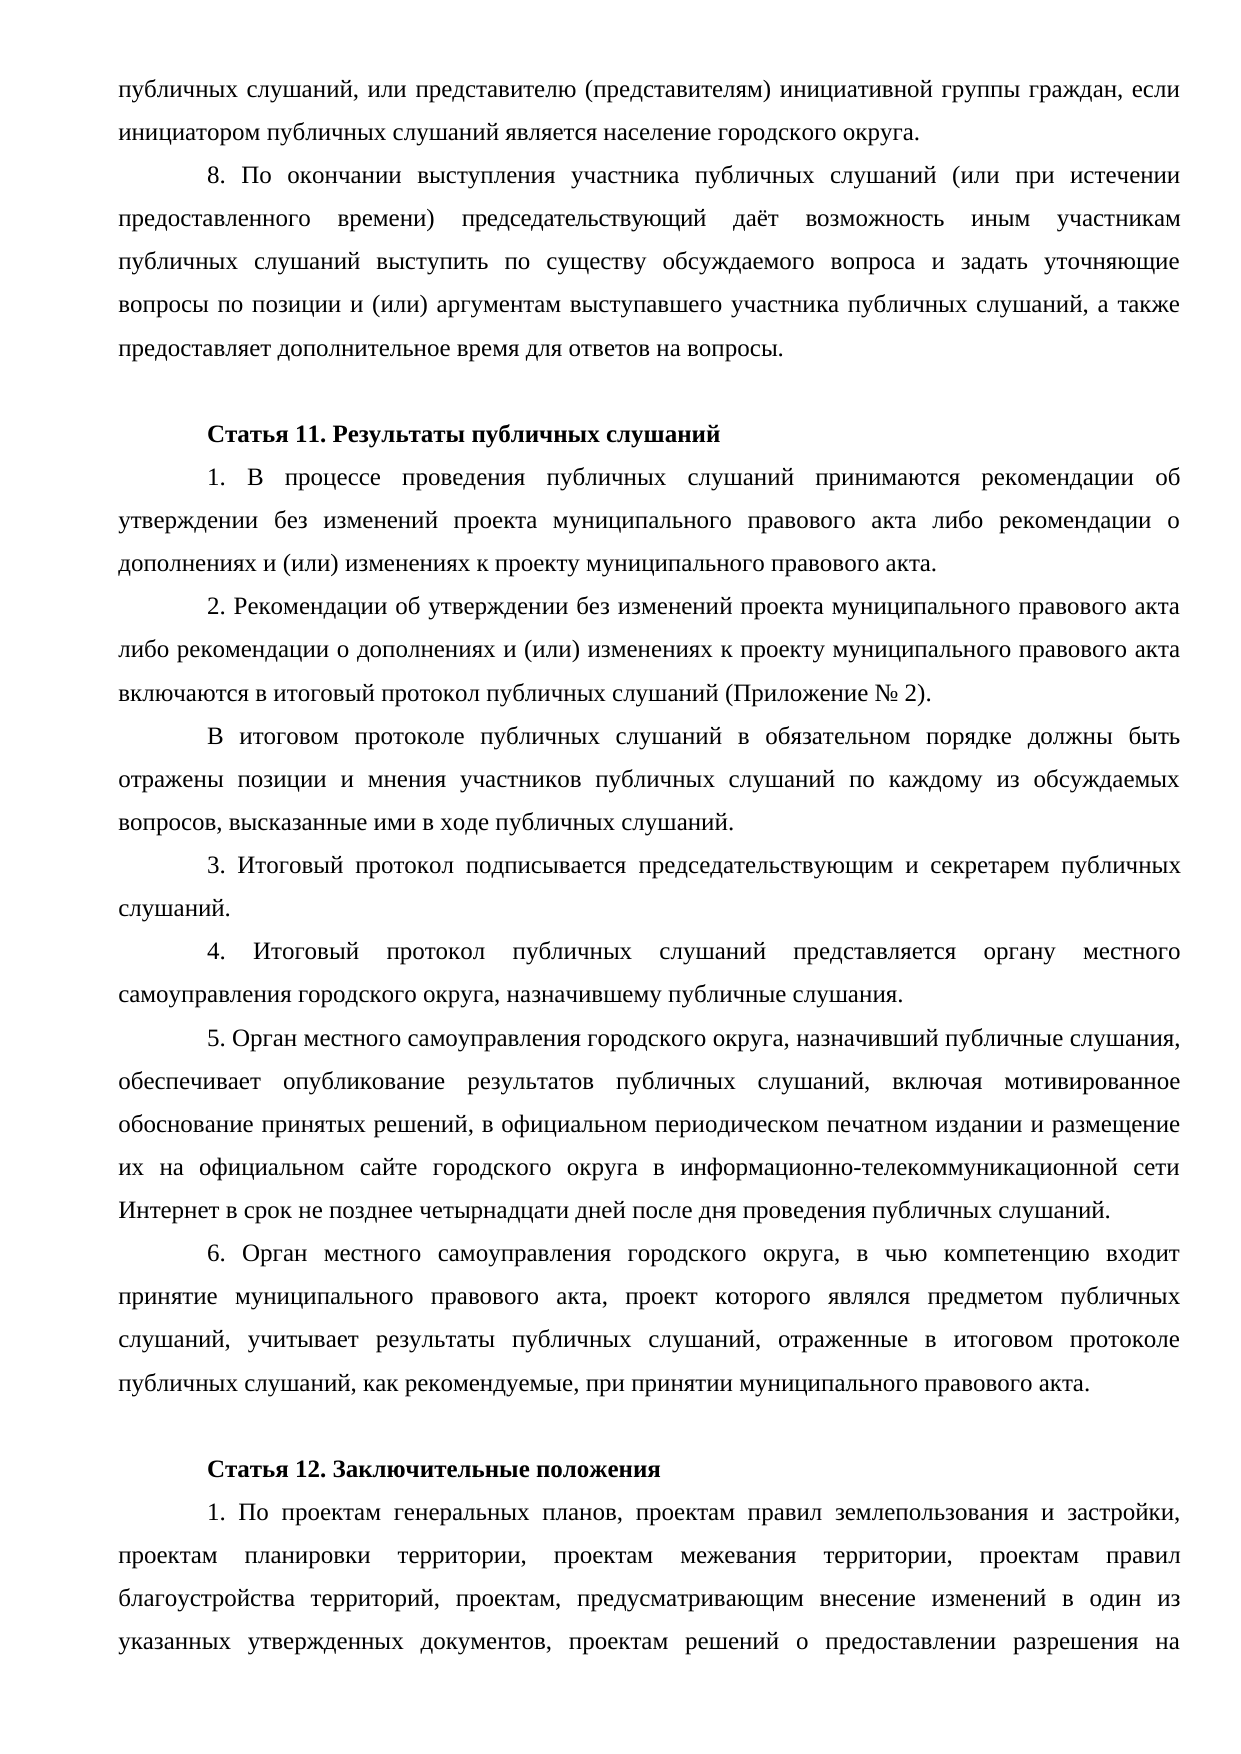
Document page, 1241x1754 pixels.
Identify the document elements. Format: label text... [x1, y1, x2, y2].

text Статья 11. Результаты публичных слушаний [118, 419, 1181, 448]
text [118, 1497, 1181, 1655]
text 1. В процессе проведения публичных слушаний принимаются рекомендации об утверждении без изменений проекта муниципального правового акта либо рекомендации о дополнениях и (или) изменениях к проекту муниципального правового акта. [118, 462, 1181, 577]
text 3. Итоговый протокол подписывается председательствующим и секретарем публичных слушаний. [118, 850, 1181, 922]
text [118, 74, 1181, 146]
text В итоговом протоколе публичных слушаний в обязательном порядке должны быть отражены позиции и мнения участников публичных слушаний по каждому из обсуждаемых вопросов, высказанные ими в ходе публичных слушаний. [118, 721, 1181, 836]
text 8. По окончании выступления участника публичных слушаний (или при истечении предоставленного времени) председательствующий даёт возможность иным участникам публичных слушаний выступить по существу обсуждаемого вопроса и задать уточняющие вопросы по позиции и (или) аргументам выступавшего участника публичных слушаний, а также предоставляет дополнительное время для ответов на вопросы. [118, 160, 1181, 361]
text 2. Рекомендации об утверждении без изменений проекта муниципального правового акта либо рекомендации о дополнениях и (или) изменениях к проекту муниципального правового акта включаются в итоговый протокол публичных слушаний (Приложение № 2). [118, 591, 1181, 706]
text 6. Орган местного самоуправления городского округа, в чью компетенцию входит принятие муниципального правового акта, проект которого являлся предметом публичных слушаний, учитывает результаты публичных слушаний, отраженные в итоговом протоколе публичных слушаний, как рекомендуемые, при принятии муниципального правового акта. [118, 1238, 1181, 1396]
text 5. Орган местного самоуправления городского округа, назначивший публичные слушания, обеспечивает опубликование результатов публичных слушаний, включая мотивированное обоснование принятых решений, в официальном периодическом печатном издании и размещение их на официальном сайте городского округа в информационно-телекоммуникационной сети Интернет в срок не позднее четырнадцати дней после дня проведения публичных слушаний. [118, 1023, 1181, 1224]
text Статья 12. Заключительные положения [118, 1454, 1181, 1483]
text 4. Итоговый протокол публичных слушаний представляется органу местного самоуправления городского округа, назначившему публичные слушания. [118, 936, 1181, 1008]
